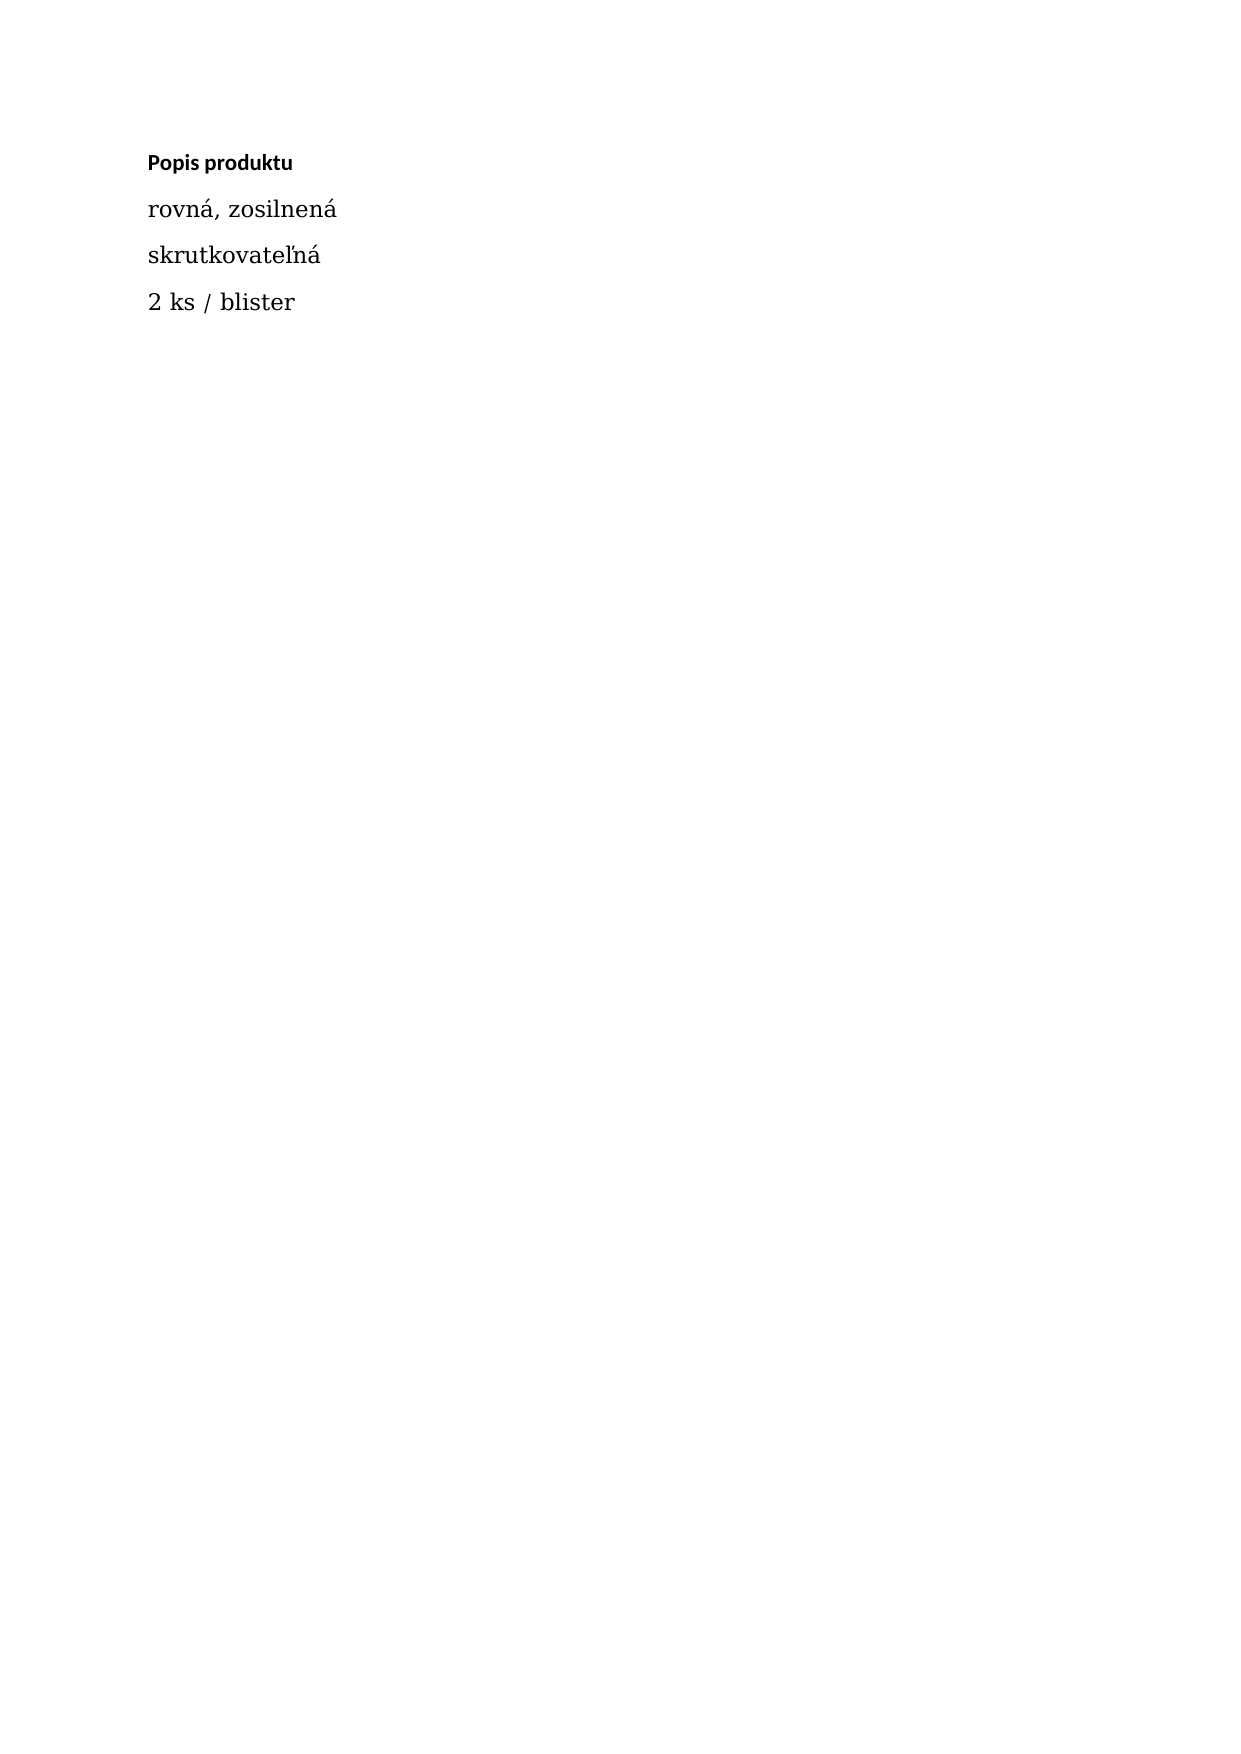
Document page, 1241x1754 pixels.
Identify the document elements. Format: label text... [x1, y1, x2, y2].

text rovná, zosilnená [148, 194, 1093, 222]
text 2 ks / blister [148, 287, 1093, 315]
text Popis produktu [148, 148, 1093, 176]
text skrutkovateľná [148, 241, 1093, 268]
